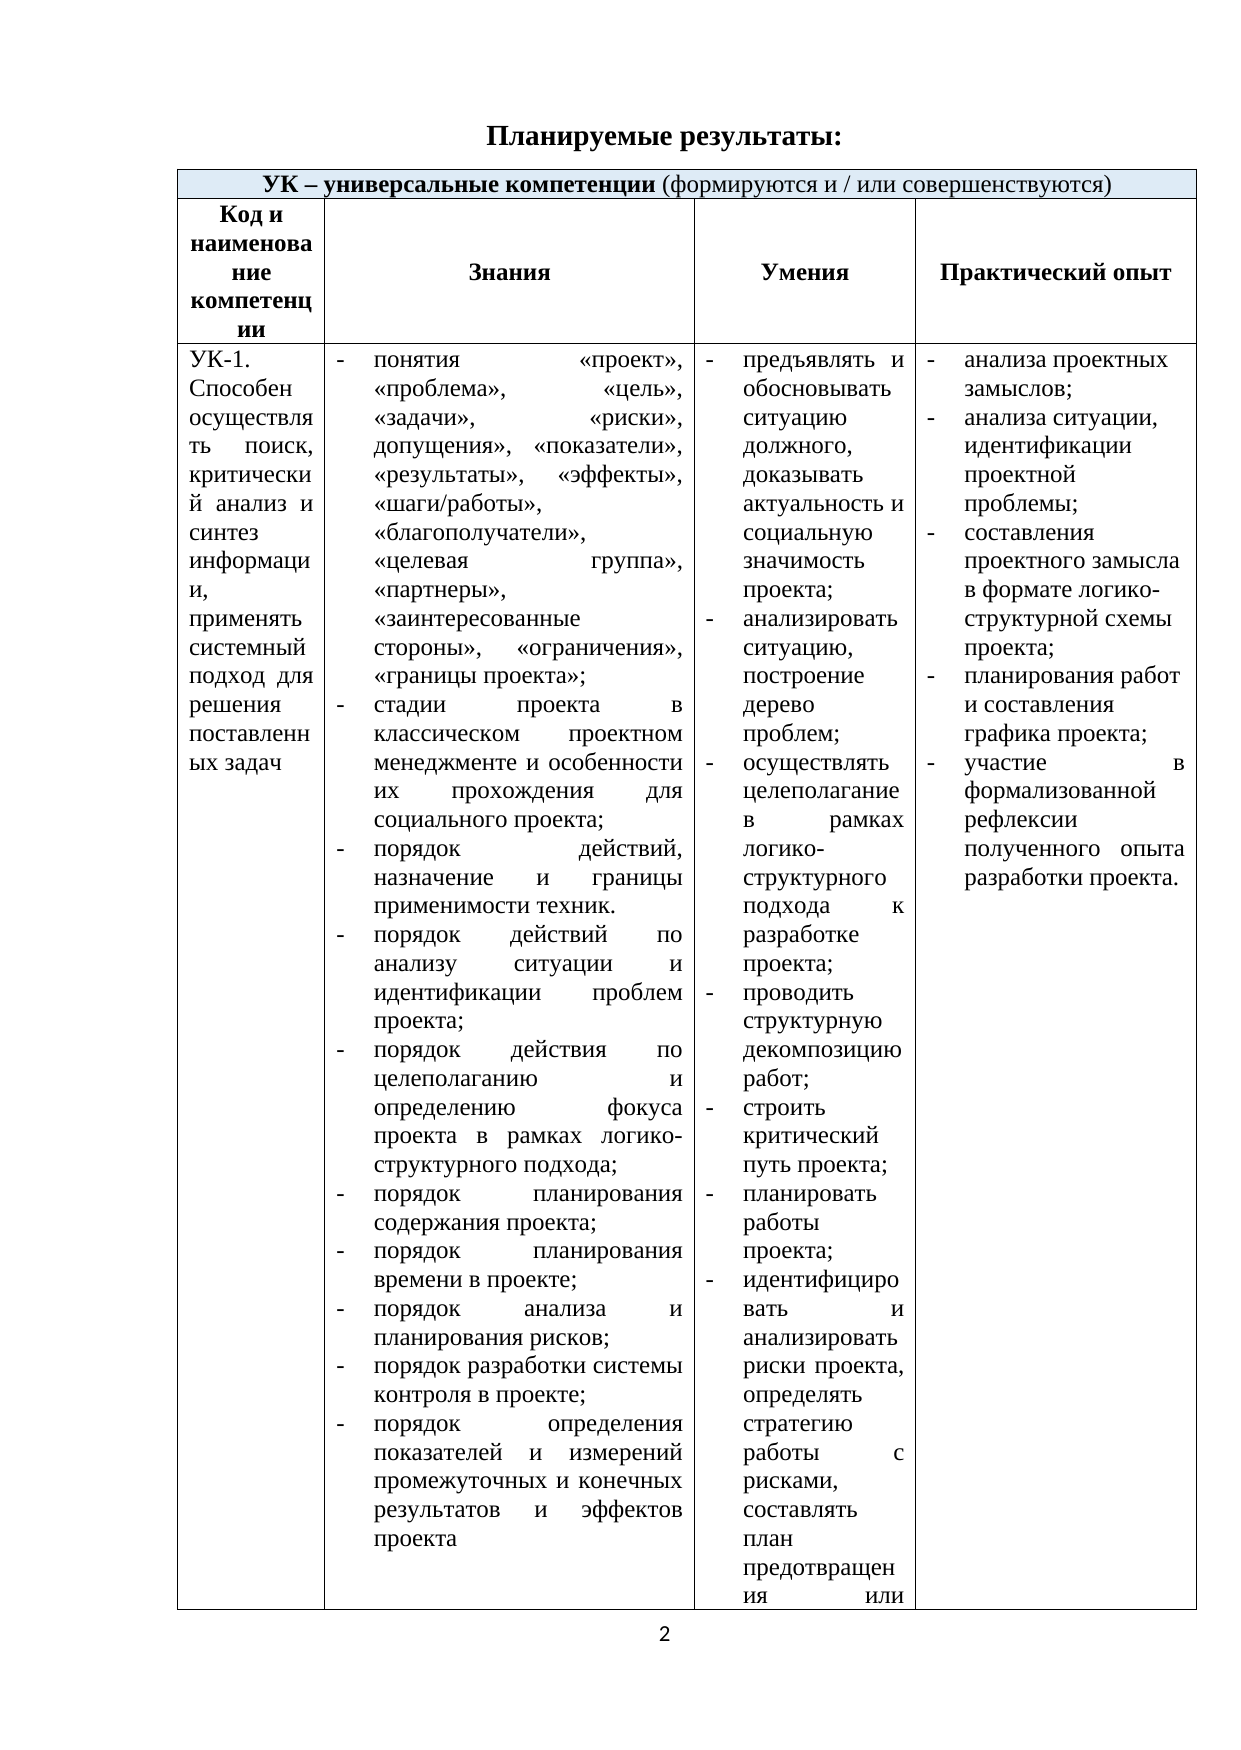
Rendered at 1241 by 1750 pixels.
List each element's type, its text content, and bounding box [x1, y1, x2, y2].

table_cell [916, 344, 1196, 1609]
table_header УК – универсальные компетенции (формируются и / или совершенствуются) [178, 170, 1196, 198]
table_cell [695, 344, 915, 1609]
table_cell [325, 344, 694, 1609]
table_cell Знания [325, 199, 694, 343]
table_cell Умения [695, 199, 915, 343]
table_cell Практический опыт [916, 199, 1196, 343]
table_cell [178, 344, 324, 1609]
table_cell Код и наименование компетенции [178, 199, 324, 343]
text Планируемые результаты: [177, 118, 1152, 152]
